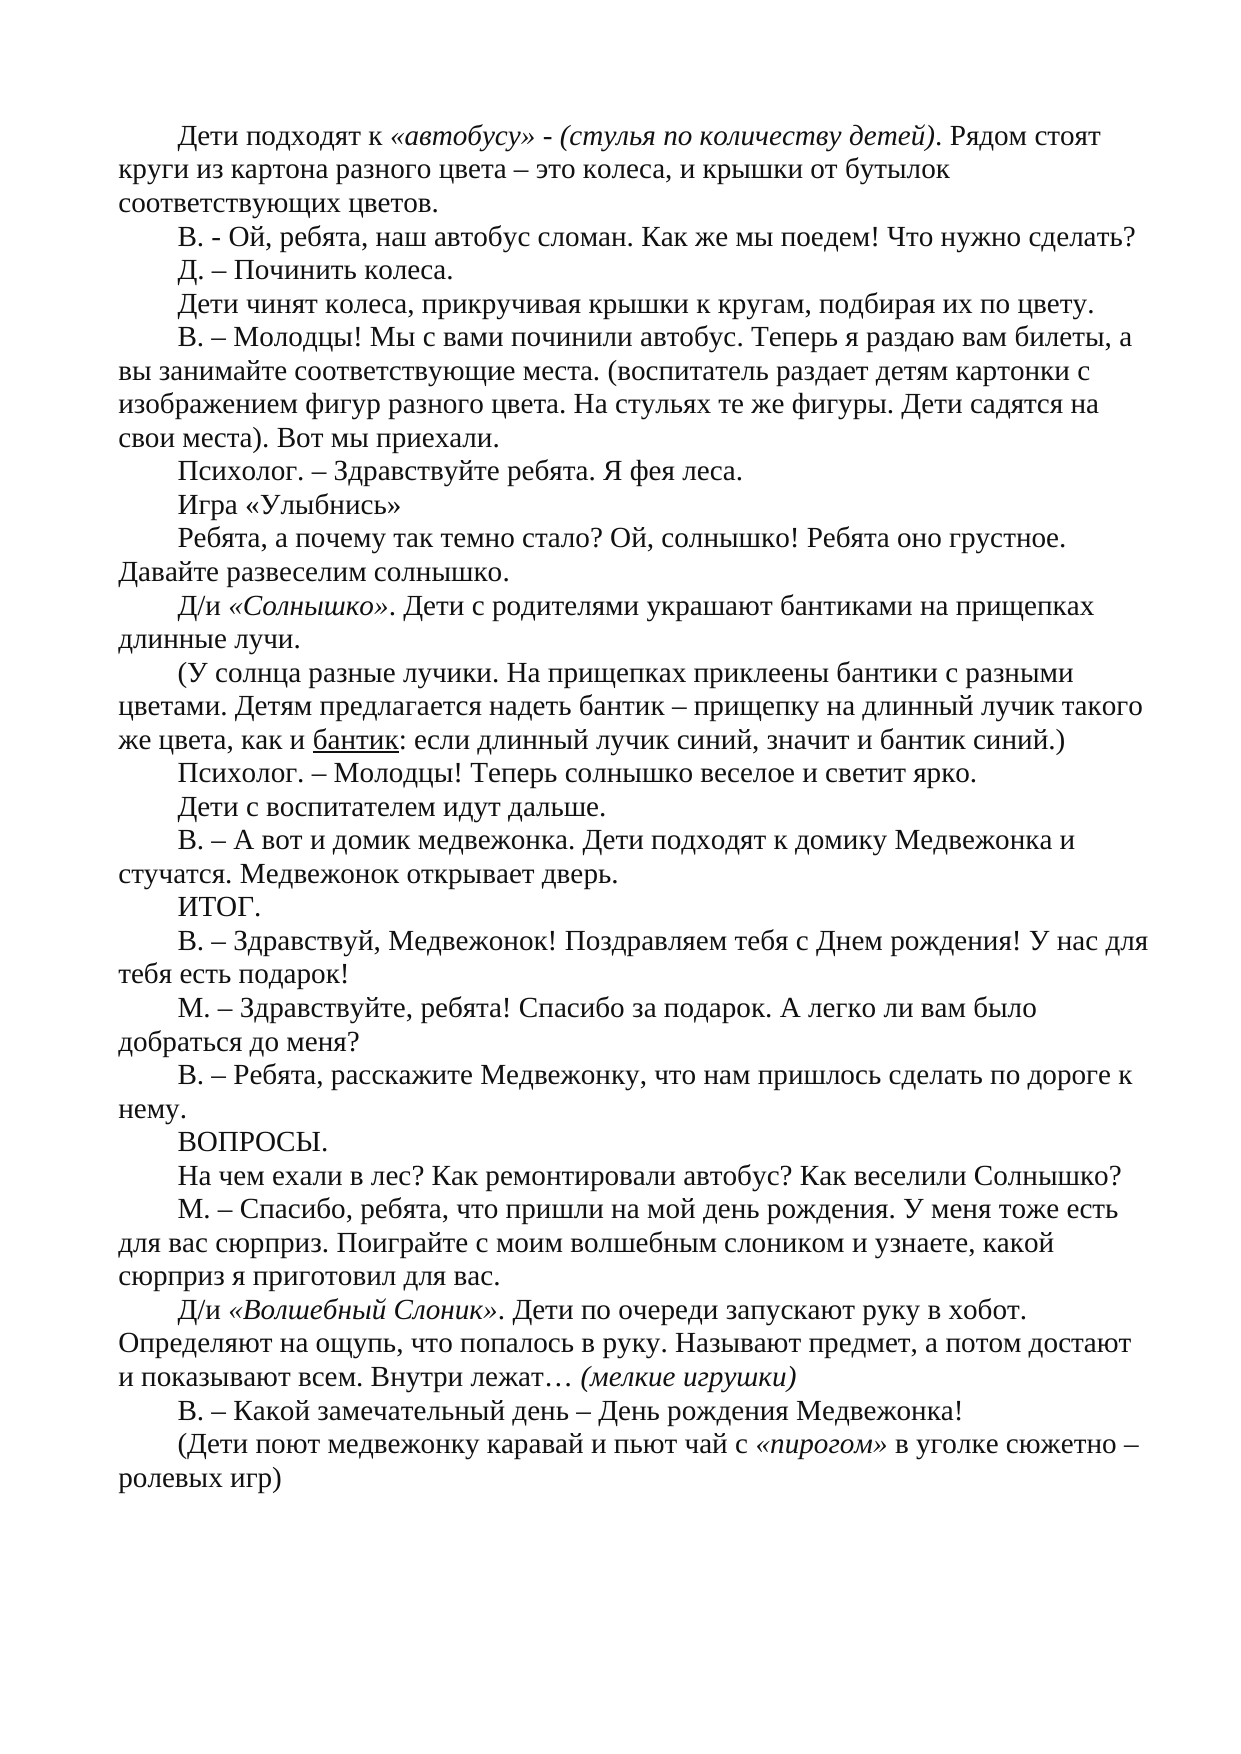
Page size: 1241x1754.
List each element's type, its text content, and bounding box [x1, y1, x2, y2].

text Ребята, а почему так темно стало? Ой, солнышко! Ребята оно грустное. Давайте развеселим солнышко. [118, 521, 1152, 588]
text Игра «Улыбнись» [118, 487, 1152, 521]
text В. - Ой, ребята, наш автобус сломан. Как же мы поедем! Что нужно сделать? [118, 219, 1152, 252]
text На чем ехали в лес? Как ремонтировали автобус? Как веселили Солнышко? [118, 1158, 1152, 1191]
text М. – Спасибо, ребята, что пришли на мой день рождения. У меня тоже есть для вас сюрприз. Поиграйте с моим волшебным слоником и узнаете, какой сюрприз я приготовил для вас. [118, 1191, 1152, 1292]
text Психолог. – Молодцы! Теперь солнышко веселое и светит ярко. [118, 755, 1152, 789]
text В. – Какой замечательный день – День рождения Медвежонка! [118, 1393, 1152, 1426]
text Дети чинят колеса, прикручивая крышки к кругам, подбирая их по цвету. [118, 286, 1152, 319]
text Д/и «Солнышко». Дети с родителями украшают бантиками на прищепках длинные лучи. [118, 588, 1152, 655]
text В. – Ребята, расскажите Медвежонку, что нам пришлось сделать по дороге к нему. [118, 1057, 1152, 1124]
text (У солнца разные лучики. На прищепках приклеены бантики с разными цветами. Детям предлагается надеть бантик – прищепку на длинный лучик такого же цвета, как и бантик: если длинный лучик синий, значит и бантик синий.) [118, 655, 1152, 755]
text ИТОГ. [118, 889, 1152, 923]
text (Дети поют медвежонку каравай и пьют чай с «пирогом» в уголке сюжетно – ролевых игр) [118, 1426, 1152, 1493]
text Психолог. – Здравствуйте ребята. Я фея леса. [118, 453, 1152, 487]
text ВОПРОСЫ. [118, 1124, 1152, 1158]
text Дети подходят к «автобусу» - (стулья по количеству детей). Рядом стоят круги из картона разного цвета – это колеса, и крышки от бутылок соответствующих цветов. [118, 118, 1152, 219]
text М. – Здравствуйте, ребята! Спасибо за подарок. А легко ли вам было добраться до меня? [118, 990, 1152, 1057]
text В. – А вот и домик медвежонка. Дети подходят к домику Медвежонка и стучатся. Медвежонок открывает дверь. [118, 822, 1152, 889]
text Д/и «Волшебный Слоник». Дети по очереди запускают руку в хобот. Определяют на ощупь, что попалось в руку. Называют предмет, а потом достают и показывают всем. Внутри лежат… (мелкие игрушки) [118, 1292, 1152, 1393]
text В. – Здравствуй, Медвежонок! Поздравляем тебя с Днем рождения! У нас для тебя есть подарок! [118, 923, 1152, 990]
text Дети с воспитателем идут дальше. [118, 789, 1152, 822]
text В. – Молодцы! Мы с вами починили автобус. Теперь я раздаю вам билеты, а вы занимайте соответствующие места. (воспитатель раздает детям картонки с изображением фигур разного цвета. На стульях те же фигуры. Дети садятся на свои места). Вот мы приехали. [118, 319, 1152, 453]
text Д. – Починить колеса. [118, 252, 1152, 286]
